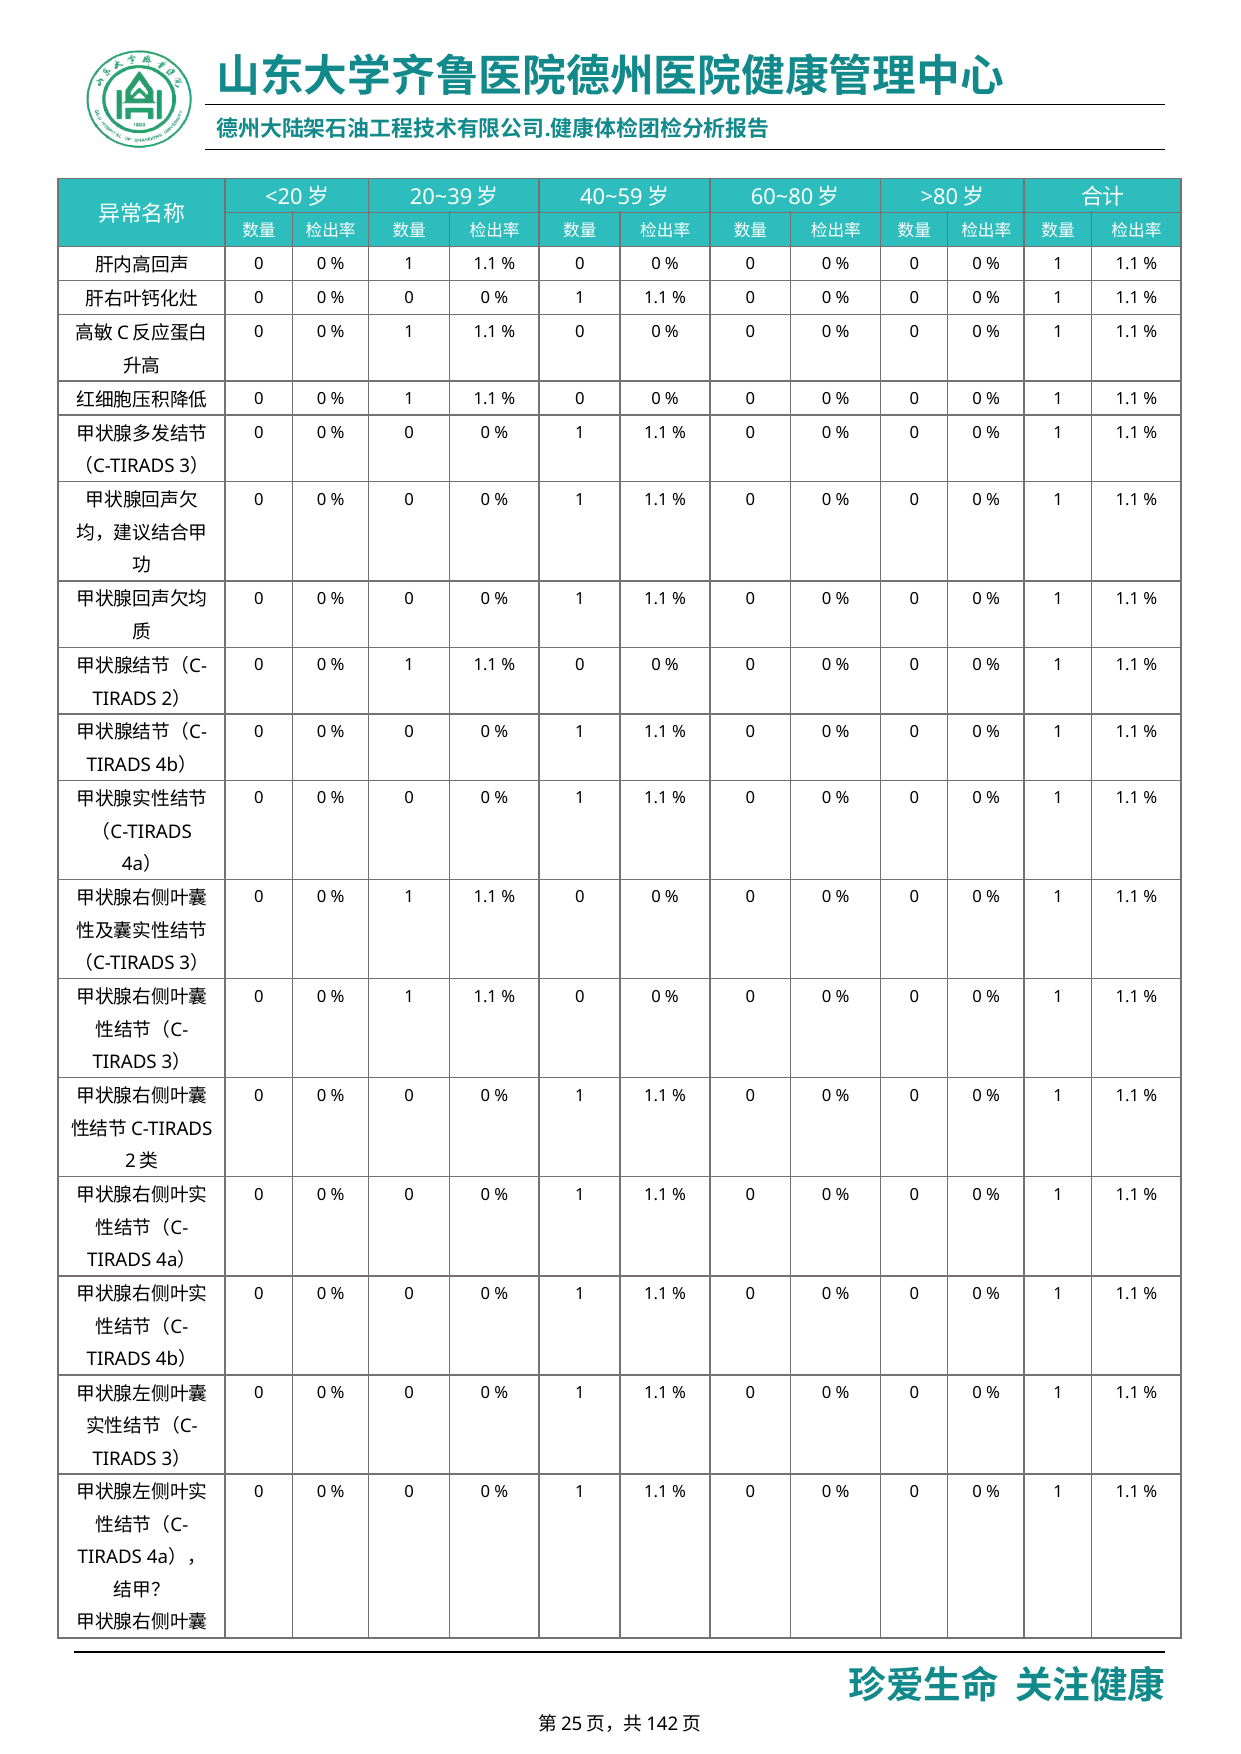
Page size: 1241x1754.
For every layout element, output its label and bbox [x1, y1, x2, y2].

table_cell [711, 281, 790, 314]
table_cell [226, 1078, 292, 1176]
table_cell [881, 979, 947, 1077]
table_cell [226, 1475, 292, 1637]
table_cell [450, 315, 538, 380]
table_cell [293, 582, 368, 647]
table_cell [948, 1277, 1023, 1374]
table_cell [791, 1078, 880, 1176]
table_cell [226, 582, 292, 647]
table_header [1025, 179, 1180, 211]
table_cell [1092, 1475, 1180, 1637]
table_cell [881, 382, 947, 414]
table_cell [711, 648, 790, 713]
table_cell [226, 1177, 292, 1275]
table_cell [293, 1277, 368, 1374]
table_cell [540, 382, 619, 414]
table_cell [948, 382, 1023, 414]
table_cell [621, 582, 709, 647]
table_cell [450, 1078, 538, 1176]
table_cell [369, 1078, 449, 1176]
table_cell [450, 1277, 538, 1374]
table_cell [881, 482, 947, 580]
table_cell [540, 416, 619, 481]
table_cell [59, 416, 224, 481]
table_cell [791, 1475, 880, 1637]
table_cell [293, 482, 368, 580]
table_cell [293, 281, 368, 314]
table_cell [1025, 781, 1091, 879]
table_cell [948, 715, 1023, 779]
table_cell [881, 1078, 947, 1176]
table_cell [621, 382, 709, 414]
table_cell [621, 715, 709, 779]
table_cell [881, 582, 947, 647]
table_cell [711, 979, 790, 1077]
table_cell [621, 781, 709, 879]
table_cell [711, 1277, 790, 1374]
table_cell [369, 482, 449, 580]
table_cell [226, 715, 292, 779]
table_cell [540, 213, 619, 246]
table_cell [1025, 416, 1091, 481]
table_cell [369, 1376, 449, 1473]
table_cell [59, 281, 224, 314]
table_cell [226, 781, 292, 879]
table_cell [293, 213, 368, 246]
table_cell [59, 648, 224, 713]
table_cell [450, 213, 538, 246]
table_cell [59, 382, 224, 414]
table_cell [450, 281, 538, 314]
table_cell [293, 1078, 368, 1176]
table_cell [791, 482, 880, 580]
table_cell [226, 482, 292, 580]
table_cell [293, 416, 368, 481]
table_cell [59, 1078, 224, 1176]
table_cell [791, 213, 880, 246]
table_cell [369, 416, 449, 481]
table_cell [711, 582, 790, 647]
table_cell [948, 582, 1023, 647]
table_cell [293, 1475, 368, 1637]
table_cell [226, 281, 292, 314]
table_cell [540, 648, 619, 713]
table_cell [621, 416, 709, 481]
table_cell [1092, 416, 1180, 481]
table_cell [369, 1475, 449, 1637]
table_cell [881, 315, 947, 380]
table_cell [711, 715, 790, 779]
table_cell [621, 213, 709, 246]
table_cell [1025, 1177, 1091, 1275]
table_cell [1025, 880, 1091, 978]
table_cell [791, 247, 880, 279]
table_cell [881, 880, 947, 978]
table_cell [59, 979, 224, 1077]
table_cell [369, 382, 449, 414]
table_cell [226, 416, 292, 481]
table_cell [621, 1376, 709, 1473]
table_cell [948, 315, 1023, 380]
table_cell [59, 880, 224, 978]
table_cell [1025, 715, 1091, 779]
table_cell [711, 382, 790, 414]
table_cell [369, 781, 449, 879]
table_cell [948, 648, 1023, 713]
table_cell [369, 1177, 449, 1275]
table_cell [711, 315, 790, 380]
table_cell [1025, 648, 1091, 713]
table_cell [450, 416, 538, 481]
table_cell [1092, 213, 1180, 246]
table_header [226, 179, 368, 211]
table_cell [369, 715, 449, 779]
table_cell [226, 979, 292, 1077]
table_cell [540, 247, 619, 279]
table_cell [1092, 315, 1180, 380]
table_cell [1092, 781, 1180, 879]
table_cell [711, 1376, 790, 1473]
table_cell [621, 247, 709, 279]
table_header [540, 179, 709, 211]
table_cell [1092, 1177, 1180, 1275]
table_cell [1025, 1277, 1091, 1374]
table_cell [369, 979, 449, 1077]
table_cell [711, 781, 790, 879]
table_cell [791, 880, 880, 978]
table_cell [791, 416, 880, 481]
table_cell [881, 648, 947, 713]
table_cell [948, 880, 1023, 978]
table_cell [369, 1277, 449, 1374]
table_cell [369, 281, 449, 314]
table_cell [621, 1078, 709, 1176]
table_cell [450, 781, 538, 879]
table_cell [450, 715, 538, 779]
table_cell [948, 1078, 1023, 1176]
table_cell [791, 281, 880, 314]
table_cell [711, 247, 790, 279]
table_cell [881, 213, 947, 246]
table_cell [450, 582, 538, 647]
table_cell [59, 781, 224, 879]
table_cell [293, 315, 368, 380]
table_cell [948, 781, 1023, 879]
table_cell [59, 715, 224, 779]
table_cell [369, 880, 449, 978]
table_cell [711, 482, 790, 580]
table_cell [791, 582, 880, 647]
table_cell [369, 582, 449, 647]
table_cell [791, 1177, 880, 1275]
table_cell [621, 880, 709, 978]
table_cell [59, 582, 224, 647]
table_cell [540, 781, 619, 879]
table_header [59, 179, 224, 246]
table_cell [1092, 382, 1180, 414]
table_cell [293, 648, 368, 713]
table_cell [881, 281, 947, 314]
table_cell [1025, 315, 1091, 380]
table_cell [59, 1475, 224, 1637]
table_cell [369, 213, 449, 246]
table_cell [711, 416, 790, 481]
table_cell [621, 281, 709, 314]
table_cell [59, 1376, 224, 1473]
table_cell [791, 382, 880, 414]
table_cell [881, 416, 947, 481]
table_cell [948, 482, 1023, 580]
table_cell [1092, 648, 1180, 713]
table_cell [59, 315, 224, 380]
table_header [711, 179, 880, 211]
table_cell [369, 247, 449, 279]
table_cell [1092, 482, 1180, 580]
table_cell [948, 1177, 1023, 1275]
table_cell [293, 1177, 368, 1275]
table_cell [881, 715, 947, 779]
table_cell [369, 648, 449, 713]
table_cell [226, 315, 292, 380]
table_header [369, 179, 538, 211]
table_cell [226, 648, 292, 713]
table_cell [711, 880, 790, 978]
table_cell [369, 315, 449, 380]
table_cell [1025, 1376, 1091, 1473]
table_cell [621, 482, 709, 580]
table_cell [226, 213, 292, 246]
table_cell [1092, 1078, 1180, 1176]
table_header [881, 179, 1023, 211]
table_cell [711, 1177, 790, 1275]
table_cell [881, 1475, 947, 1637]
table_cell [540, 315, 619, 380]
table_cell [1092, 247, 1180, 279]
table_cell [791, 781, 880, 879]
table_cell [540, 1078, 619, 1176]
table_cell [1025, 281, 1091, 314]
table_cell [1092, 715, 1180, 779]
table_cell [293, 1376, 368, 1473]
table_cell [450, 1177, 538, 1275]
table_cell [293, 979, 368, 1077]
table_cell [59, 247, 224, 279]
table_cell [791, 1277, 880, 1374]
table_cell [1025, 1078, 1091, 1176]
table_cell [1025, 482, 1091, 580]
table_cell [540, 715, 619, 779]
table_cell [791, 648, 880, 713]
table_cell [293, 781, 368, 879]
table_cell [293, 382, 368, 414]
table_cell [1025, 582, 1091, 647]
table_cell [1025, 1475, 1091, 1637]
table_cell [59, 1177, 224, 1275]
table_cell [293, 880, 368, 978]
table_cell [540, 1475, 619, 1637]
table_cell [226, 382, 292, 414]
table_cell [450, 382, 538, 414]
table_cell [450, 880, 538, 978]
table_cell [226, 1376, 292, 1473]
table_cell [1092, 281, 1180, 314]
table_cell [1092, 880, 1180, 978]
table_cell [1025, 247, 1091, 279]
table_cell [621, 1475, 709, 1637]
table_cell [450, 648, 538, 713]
picture [85, 48, 194, 149]
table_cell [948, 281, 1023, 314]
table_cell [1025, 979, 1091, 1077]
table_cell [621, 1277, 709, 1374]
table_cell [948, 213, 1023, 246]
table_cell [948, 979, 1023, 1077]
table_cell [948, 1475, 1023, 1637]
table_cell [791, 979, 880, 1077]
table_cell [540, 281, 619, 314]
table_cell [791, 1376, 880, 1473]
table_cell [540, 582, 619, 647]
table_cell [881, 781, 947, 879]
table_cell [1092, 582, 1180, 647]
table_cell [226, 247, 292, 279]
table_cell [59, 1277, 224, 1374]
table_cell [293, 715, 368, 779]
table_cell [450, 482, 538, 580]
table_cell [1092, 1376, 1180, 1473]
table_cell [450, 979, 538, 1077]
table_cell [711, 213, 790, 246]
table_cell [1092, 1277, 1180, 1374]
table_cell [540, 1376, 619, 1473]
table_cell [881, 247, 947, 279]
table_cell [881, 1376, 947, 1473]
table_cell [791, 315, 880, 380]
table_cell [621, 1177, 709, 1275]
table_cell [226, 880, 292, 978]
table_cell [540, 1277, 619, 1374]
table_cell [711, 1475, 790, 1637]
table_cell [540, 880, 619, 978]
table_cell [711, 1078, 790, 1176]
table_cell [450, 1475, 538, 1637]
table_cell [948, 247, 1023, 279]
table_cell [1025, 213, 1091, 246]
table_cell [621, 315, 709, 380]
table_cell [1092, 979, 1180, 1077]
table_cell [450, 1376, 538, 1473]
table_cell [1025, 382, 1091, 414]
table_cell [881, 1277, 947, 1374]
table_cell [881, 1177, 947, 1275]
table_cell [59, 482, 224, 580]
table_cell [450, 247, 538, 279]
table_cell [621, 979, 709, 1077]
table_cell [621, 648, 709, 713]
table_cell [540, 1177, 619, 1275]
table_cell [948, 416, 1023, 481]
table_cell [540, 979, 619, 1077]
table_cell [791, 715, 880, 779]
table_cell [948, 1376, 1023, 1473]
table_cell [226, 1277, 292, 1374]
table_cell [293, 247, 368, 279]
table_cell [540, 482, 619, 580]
